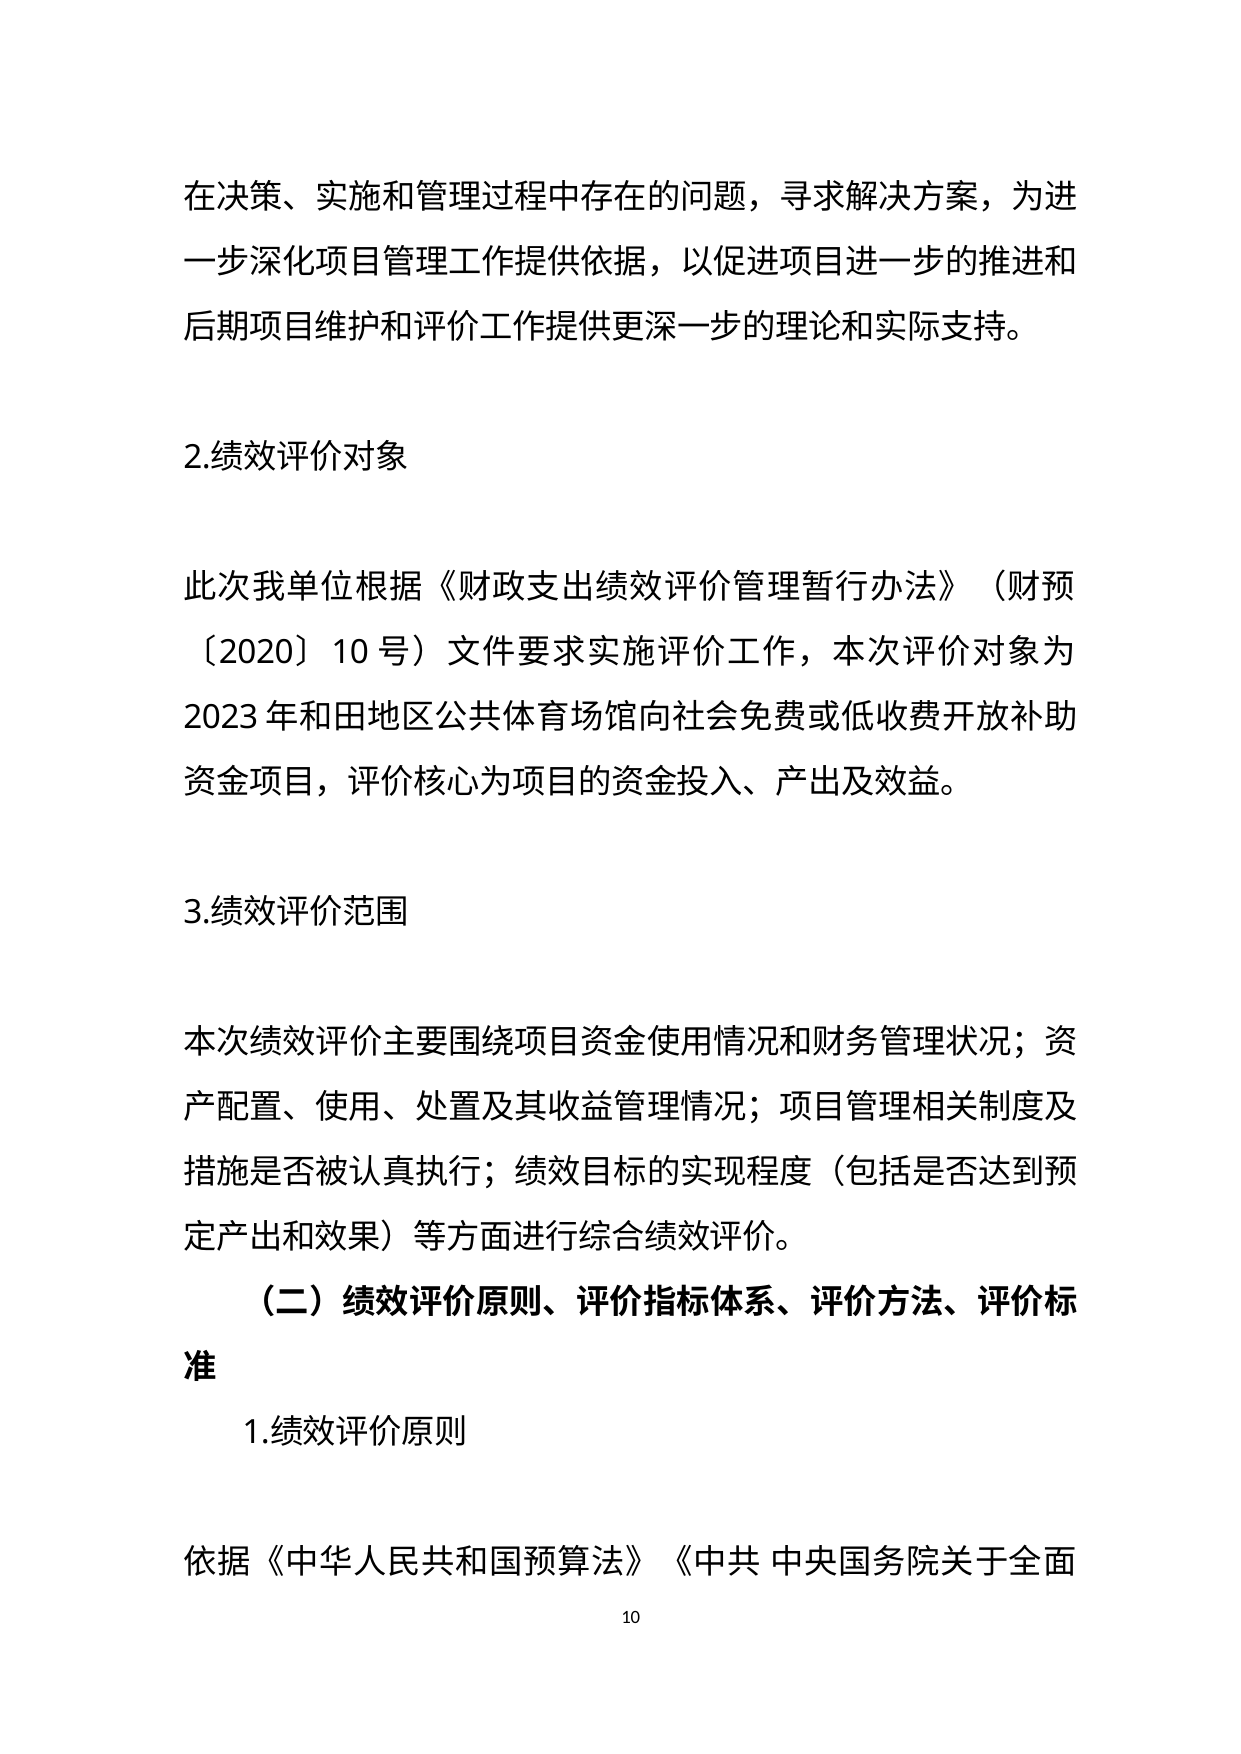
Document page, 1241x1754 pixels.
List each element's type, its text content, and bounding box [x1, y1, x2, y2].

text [183, 162, 1078, 1267]
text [183, 1397, 1078, 1592]
text （二）绩效评价原则、评价指标体系、评价方法、评价标准 [183, 1267, 1078, 1397]
